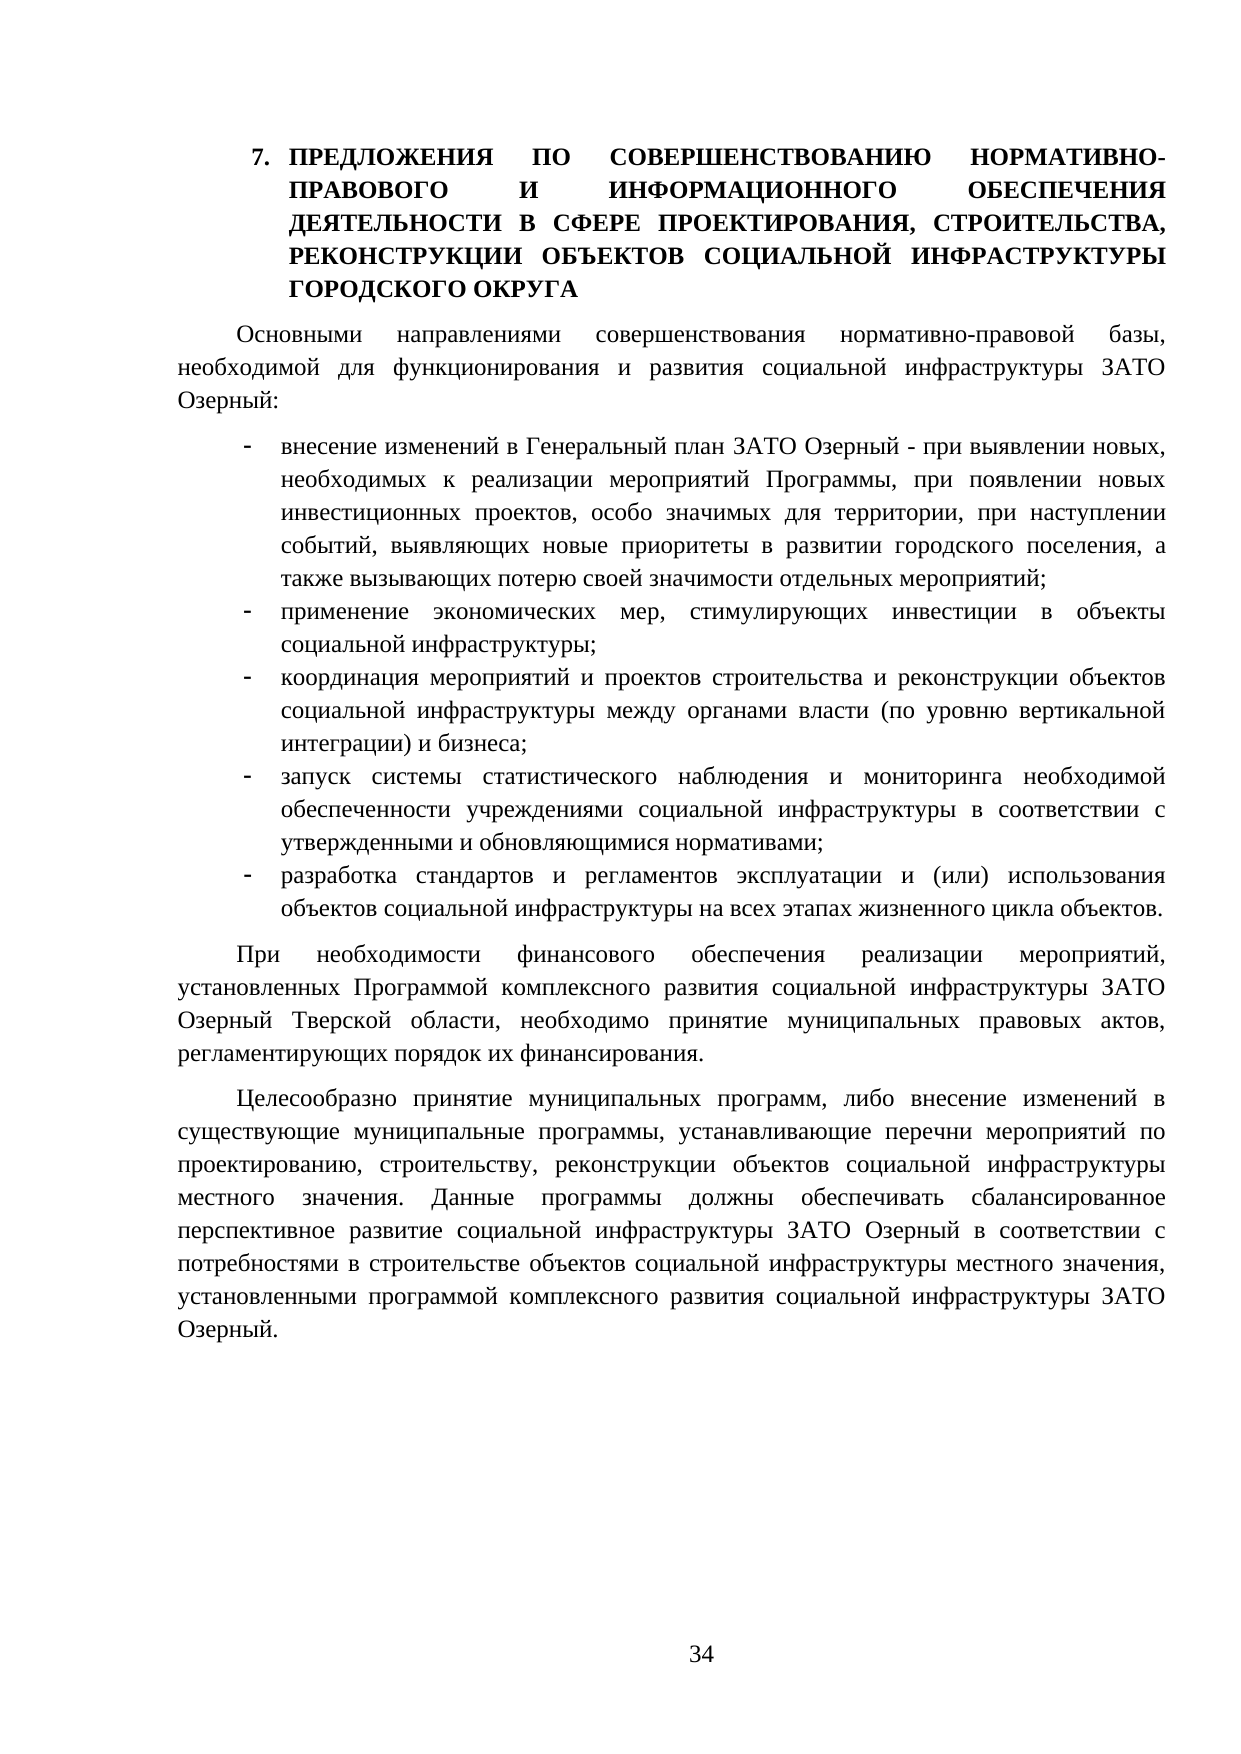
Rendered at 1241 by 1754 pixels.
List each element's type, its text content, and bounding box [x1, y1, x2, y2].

list координация мероприятий и проектов строительства и реконструкции объектов социальной инфраструктуры между органами власти (по уровню вертикальной интеграции) и бизнеса; [243, 662, 1166, 757]
list запуск системы статистического наблюдения и мониторинга необходимой обеспеченности учреждениями социальной инфраструктуры в соответствии с утвержденными и обновляющимися нормативами; [243, 761, 1166, 856]
list внесение изменений в Генеральный план ЗАТО Озерный - при выявлении новых, необходимых к реализации мероприятий Программы, при появлении новых инвестиционных проектов, особо значимых для территории, при наступлении событий, выявляющих новые приоритеты в развитии городского поселения, а также вызывающих потерю своей значимости отдельных мероприятий; [243, 431, 1166, 592]
text Целесообразно принятие муниципальных программ, либо внесение изменений в существующие муниципальные программы, устанавливающие перечни мероприятий по проектированию, строительству, реконструкции объектов социальной инфраструктуры местного значения. Данные программы должны обеспечивать сбалансированное перспективное развитие социальной инфраструктуры ЗАТО Озерный в соответствии с потребностями в строительстве объектов социальной инфраструктуры местного значения, установленными программой комплексного развития социальной инфраструктуры ЗАТО Озерный. [177, 1083, 1166, 1343]
subtitle ПРЕДЛОЖЕНИЯ ПО СОВЕРШЕНСТВОВАНИЮ НОРМАТИВНО-ПРАВОВОГО И ИНФОРМАЦИОННОГО ОБЕСПЕЧЕНИЯ ДЕЯТЕЛЬНОСТИ В СФЕРЕ ПРОЕКТИРОВАНИЯ, СТРОИТЕЛЬСТВА, РЕКОНСТРУКЦИИ ОБЪЕКТОВ СОЦИАЛЬНОЙ ИНФРАСТРУКТУРЫ ГОРОДСКОГО ОКРУГА [251, 142, 1166, 303]
text Основными направлениями совершенствования нормативно-правовой базы, необходимой для функционирования и развития социальной инфраструктуры ЗАТО Озерный: [177, 319, 1166, 414]
list применение экономических мер, стимулирующих инвестиции в объекты социальной инфраструктуры; [243, 596, 1166, 658]
text При необходимости финансового обеспечения реализации мероприятий, установленных Программой комплексного развития социальной инфраструктуры ЗАТО Озерный Тверской области, необходимо принятие муниципальных правовых актов, регламентирующих порядок их финансирования. [177, 939, 1166, 1067]
list разработка стандартов и регламентов эксплуатации и (или) использования объектов социальной инфраструктуры на всех этапах жизненного цикла объектов. [243, 860, 1166, 922]
